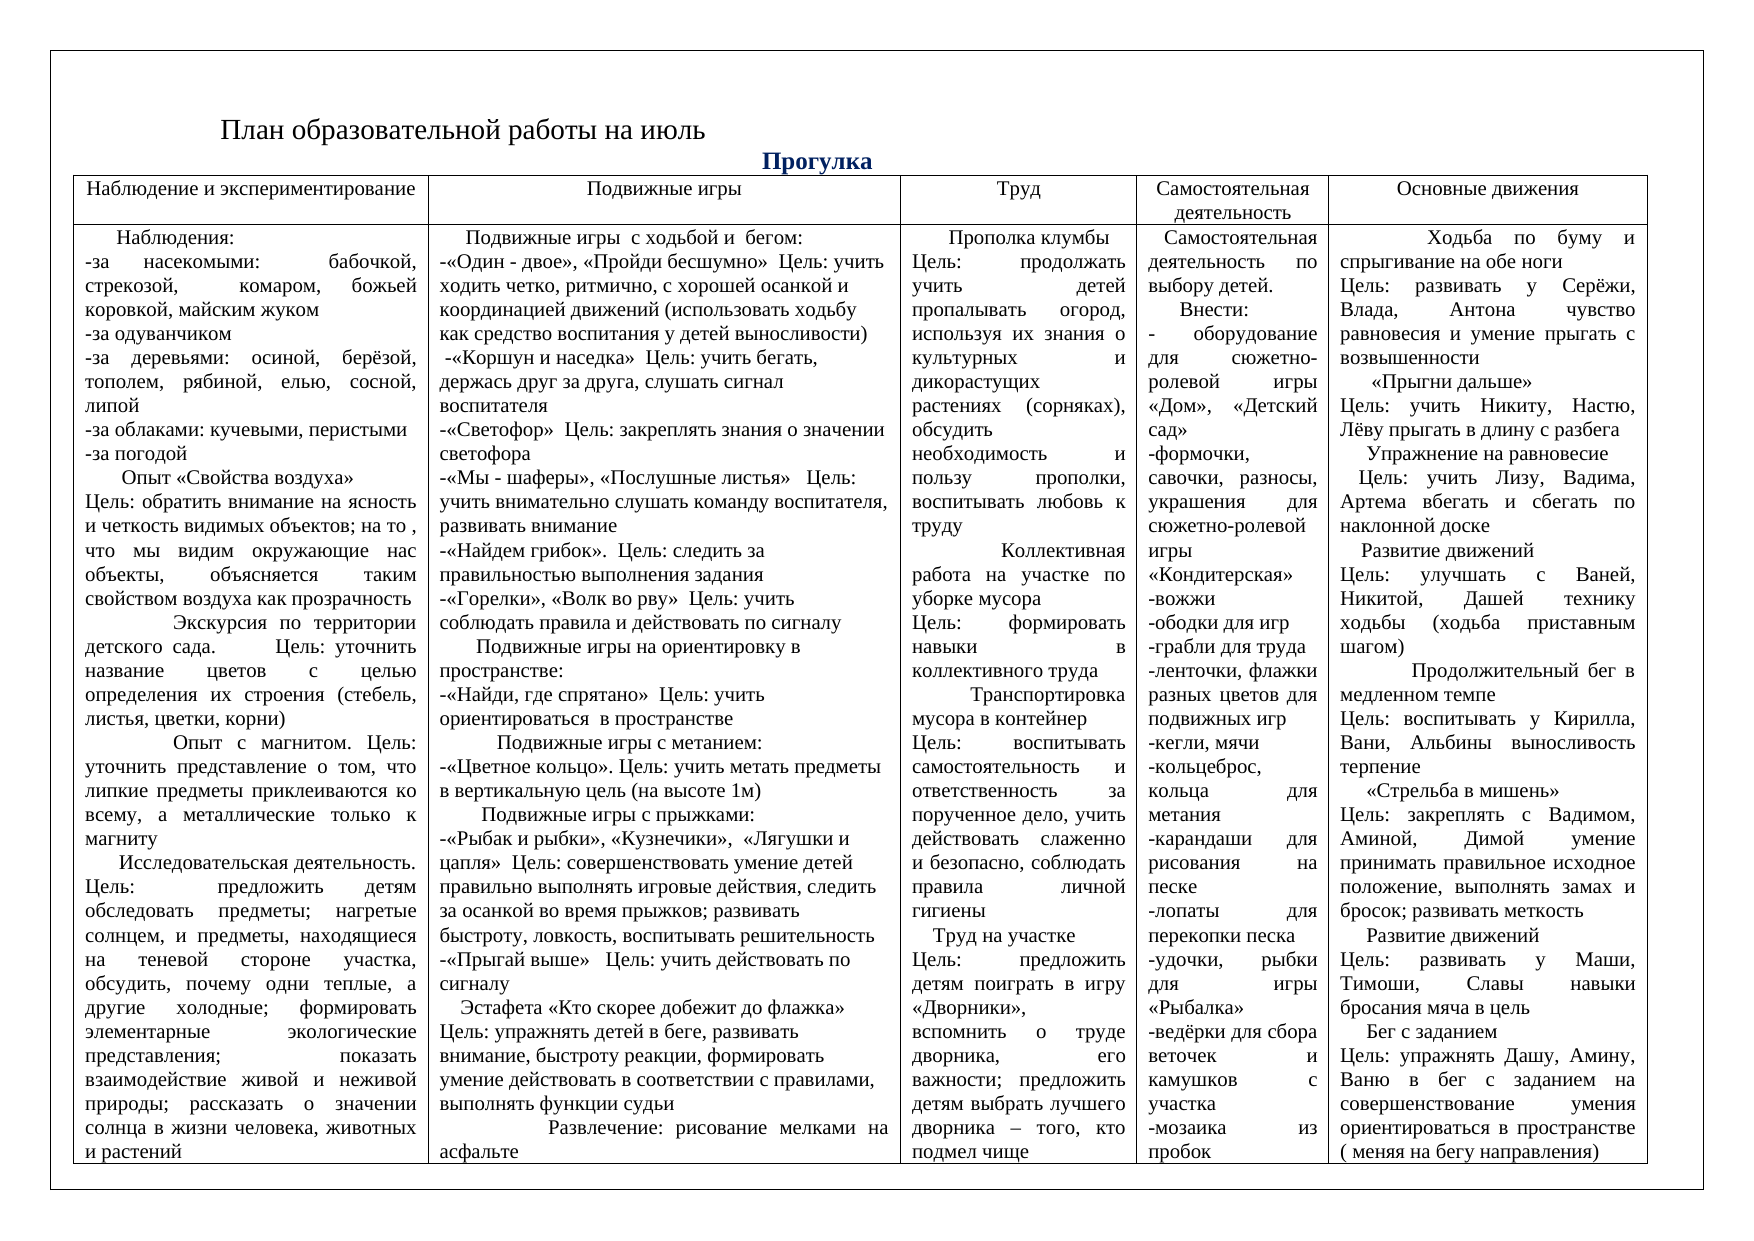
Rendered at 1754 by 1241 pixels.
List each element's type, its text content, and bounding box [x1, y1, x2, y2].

table_header Самостоятельная деятельность [1137, 176, 1328, 224]
table_header Наблюдение и экспериментирование [74, 176, 428, 224]
table_header Подвижные игры [429, 176, 900, 224]
text Прогулка [118, 146, 1636, 174]
table_header Труд [901, 176, 1136, 224]
text План образовательной работы на июль [118, 112, 1636, 146]
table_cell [901, 225, 1136, 1163]
table_header Основные движения [1329, 176, 1647, 224]
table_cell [1329, 225, 1647, 1163]
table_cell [429, 225, 900, 1163]
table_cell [74, 225, 428, 1163]
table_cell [1137, 225, 1328, 1163]
